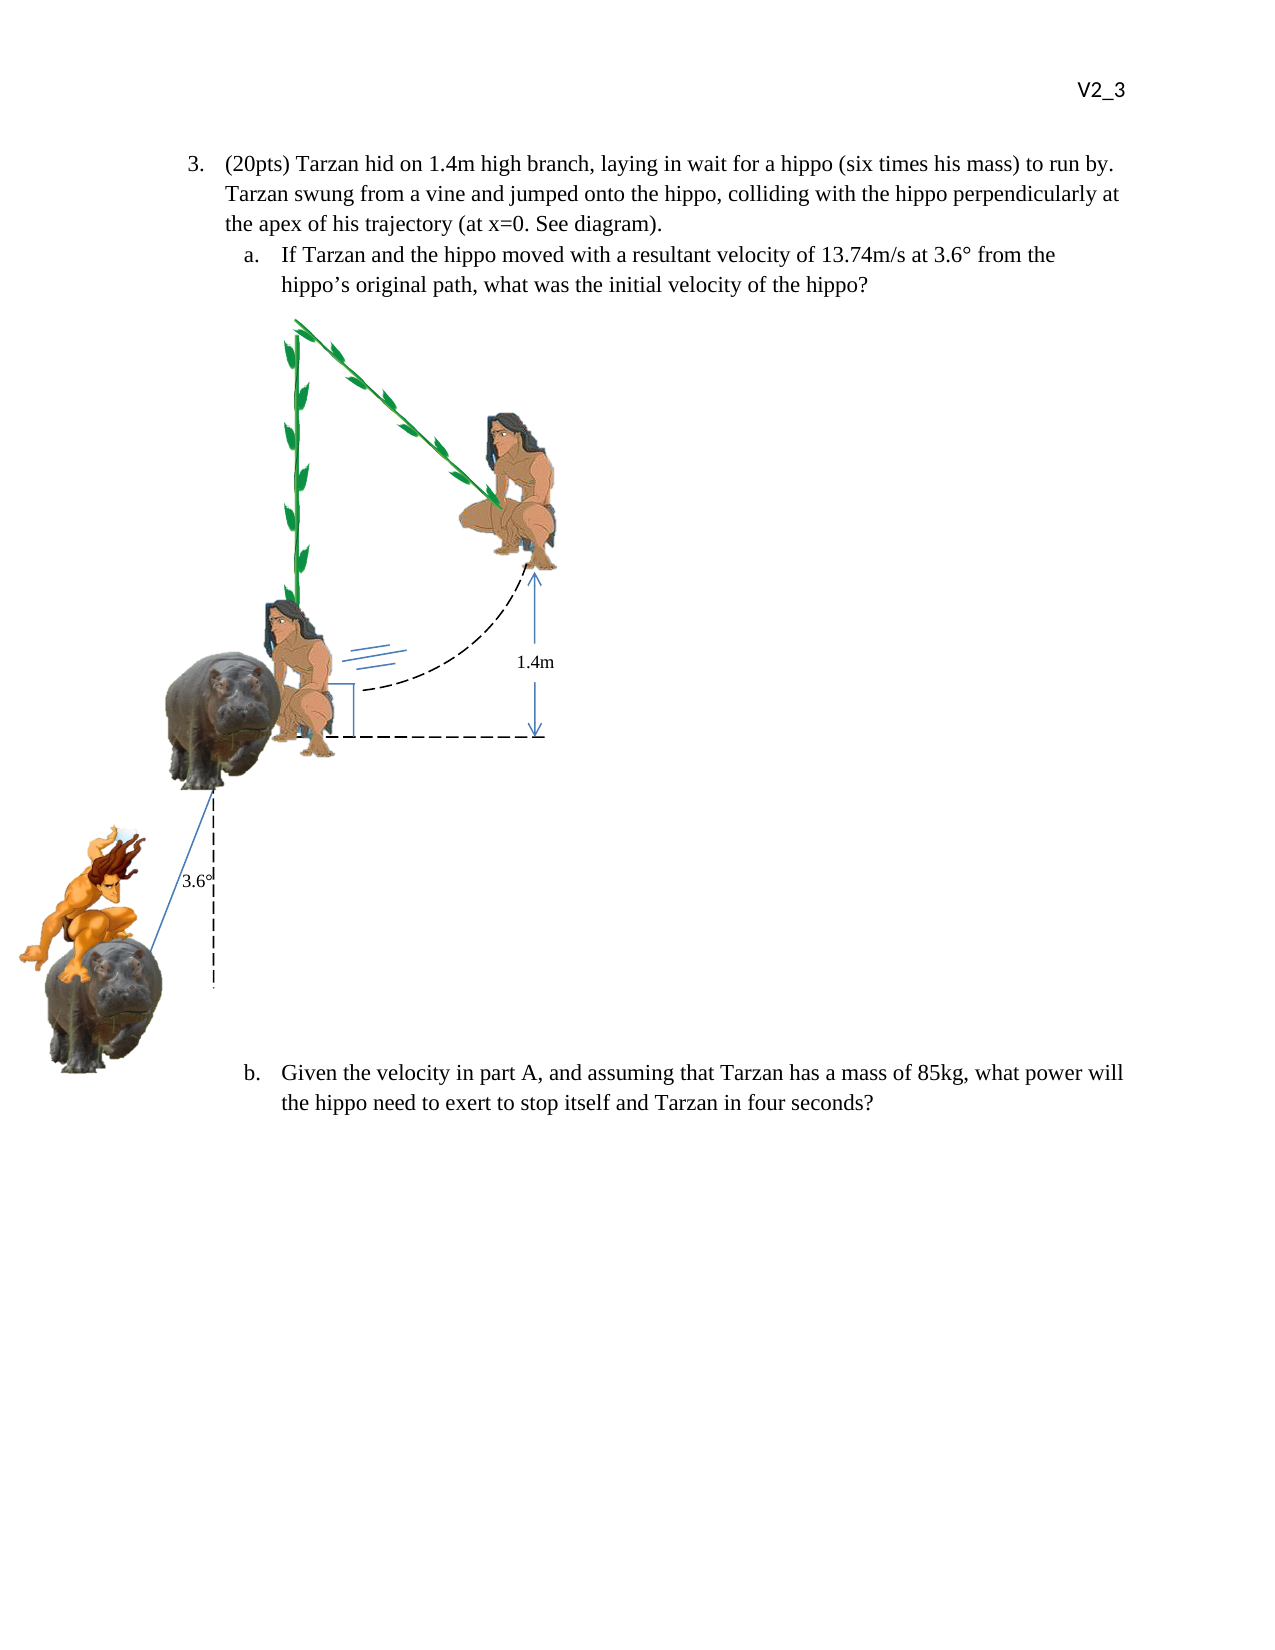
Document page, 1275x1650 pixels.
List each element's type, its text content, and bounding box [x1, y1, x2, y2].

list If Tarzan and the hippo moved with a resultant velocity of 13.74m/s at 3.6° from the hippo’s original path, what was the initial velocity of the hippo? [244, 241, 1125, 1054]
list Given the velocity in part A, and assuming that Tarzan has a mass of 85kg, what power will the hippo need to exert to stop itself and Tarzan in four seconds? [244, 1058, 1125, 1479]
list (20pts) Tarzan hid on 1.4m high branch, laying in wait for a hippo (six times his mass) to run by. Tarzan swung from a vine and jumped onto the hippo, colliding with the hippo perpendicularly at the apex of his trajectory (at x=0. See diagram). [187, 150, 1125, 237]
picture [163, 306, 560, 792]
picture [18, 823, 164, 1074]
